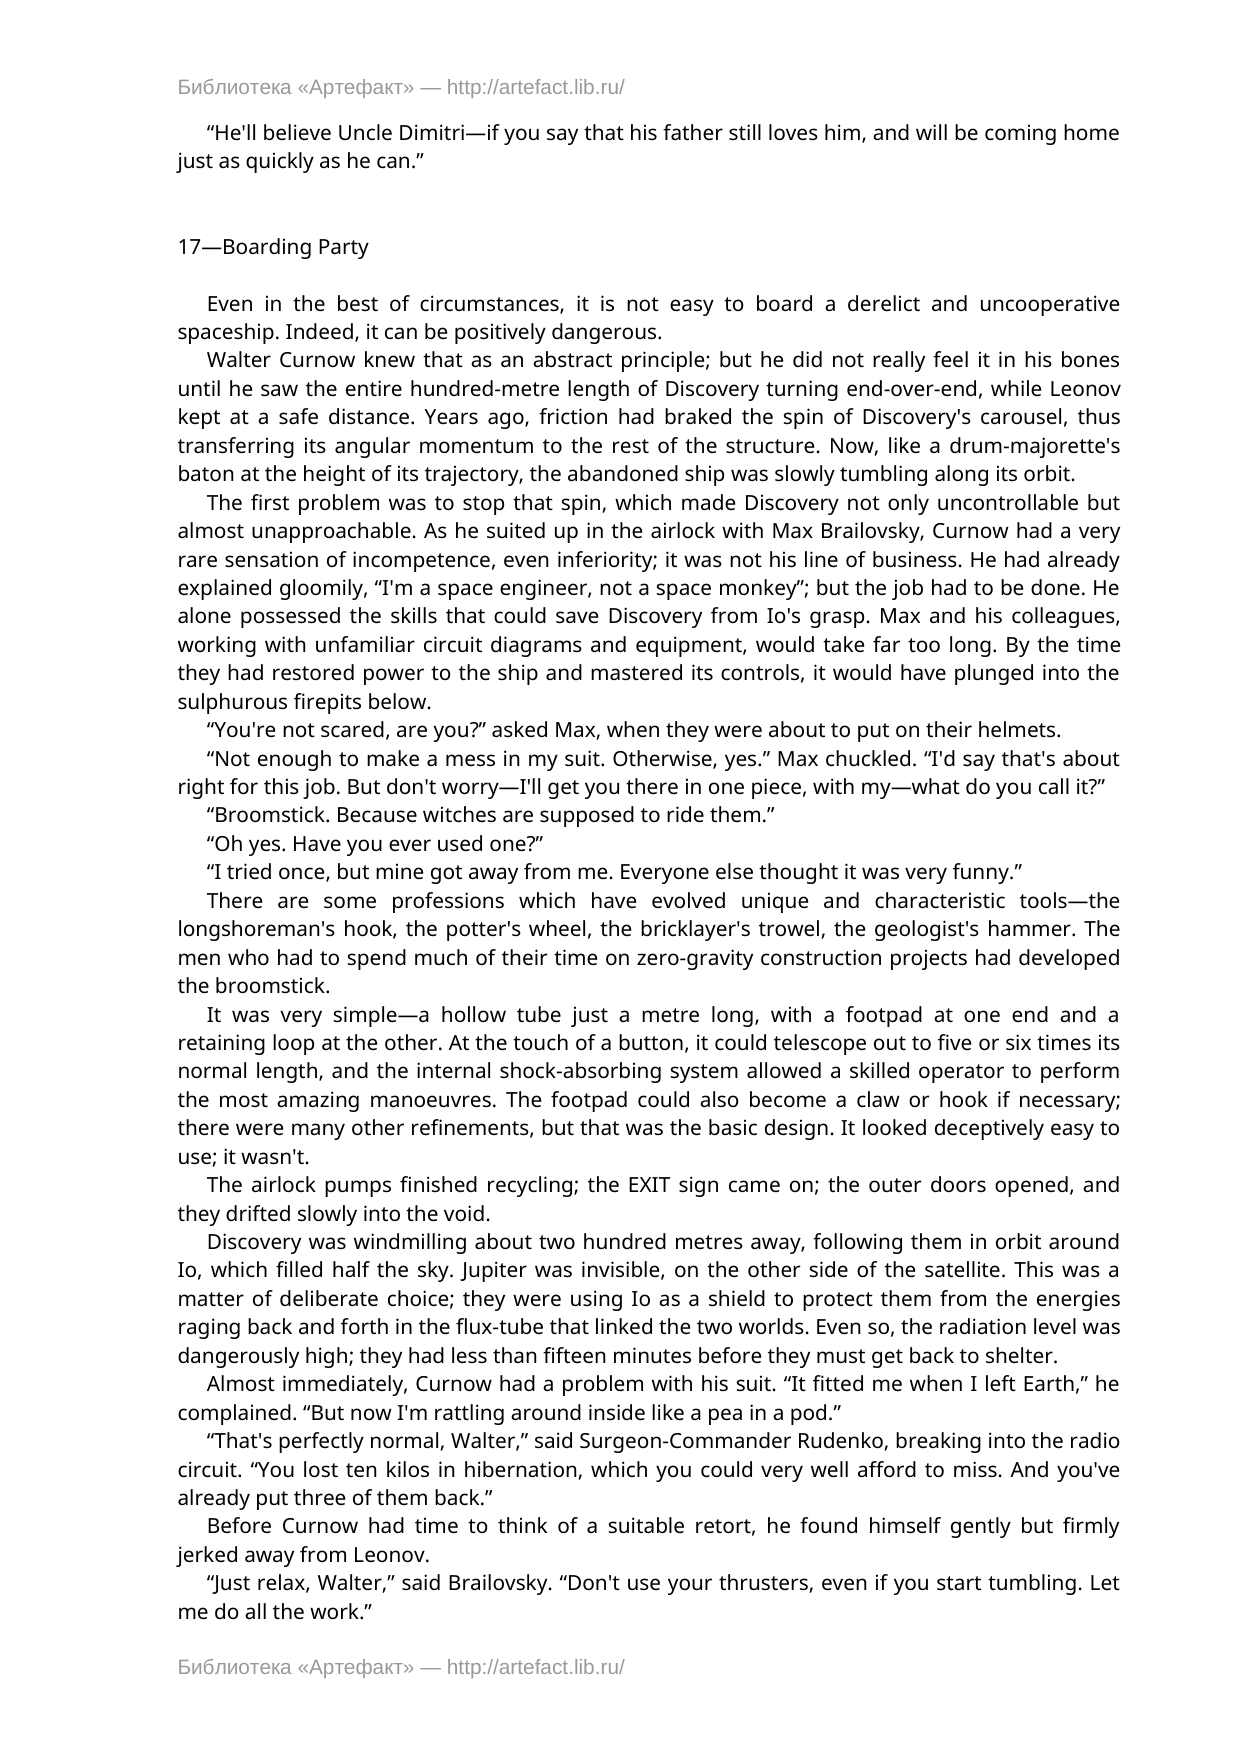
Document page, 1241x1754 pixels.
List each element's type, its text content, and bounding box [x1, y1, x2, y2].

text “I tried once, but mine got away from me. Everyone else thought it was very funny.” [177, 857, 1122, 886]
text “That's perfectly normal, Walter,” said Surgeon-Commander Rudenko, breaking into the radio circuit. “You lost ten kilos in hibernation, which you could very well afford to miss. And you've already put three of them back.” [177, 1426, 1122, 1512]
text 17—Boarding Party [177, 232, 1122, 260]
text “Oh yes. Have you ever used one?” [177, 829, 1122, 857]
text Almost immediately, Curnow had a problem with his suit. “It fitted me when I left Earth,” he complained. “But now I'm rattling around inside like a pea in a pod.” [177, 1369, 1122, 1426]
text There are some professions which have evolved unique and characteristic tools—the longshoreman's hook, the potter's wheel, the bricklayer's trowel, the geologist's hammer. The men who had to spend much of their time on zero-gravity construction projects had developed the broomstick. [177, 886, 1122, 1000]
text “He'll believe Uncle Dimitri—if you say that his father still loves him, and will be coming home just as quickly as he can.” [177, 118, 1122, 175]
text The airlock pumps finished recycling; the EXIT sign came on; the outer doors opened, and they drifted slowly into the void. [177, 1170, 1122, 1227]
text “Not enough to make a mess in my suit. Otherwise, yes.” Max chuckled. “I'd say that's about right for this job. But don't worry—I'll get you there in one piece, with my—what do you call it?” [177, 744, 1122, 801]
text Discovery was windmilling about two hundred metres away, following them in orbit around Io, which filled half the sky. Jupiter was invisible, on the other side of the satellite. This was a matter of deliberate choice; they were using Io as a shield to protect them from the energies raging back and forth in the flux-tube that linked the two worlds. Even so, the radiation level was dangerously high; they had less than fifteen minutes before they must get back to shelter. [177, 1227, 1122, 1369]
text It was very simple—a hollow tube just a metre long, with a footpad at one end and a retaining loop at the other. At the touch of a button, it could telescope out to five or six times its normal length, and the internal shock-absorbing system allowed a skilled operator to perform the most amazing manoeuvres. The footpad could also become a claw or hook if necessary; there were many other refinements, but that was the basic design. It looked deceptively easy to use; it wasn't. [177, 1000, 1122, 1170]
text “You're not scared, are you?” asked Max, when they were about to put on their helmets. [177, 715, 1122, 744]
text Before Curnow had time to think of a suitable retort, he found himself gently but firmly jerked away from Leonov. [177, 1512, 1122, 1568]
text “Just relax, Walter,” said Brailovsky. “Don't use your thrusters, even if you start tumbling. Let me do all the work.” [177, 1568, 1122, 1625]
text The first problem was to stop that spin, which made Discovery not only uncontrollable but almost unapproachable. As he suited up in the airlock with Max Brailovsky, Curnow had a very rare sensation of incompetence, even inferiority; it was not his line of business. He had already explained gloomily, “I'm a space engineer, not a space monkey”; but the job had to be done. He alone possessed the skills that could save Discovery from Io's grasp. Max and his colleagues, working with unfamiliar circuit diagrams and equipment, would take far too long. By the time they had restored power to the ship and mastered its controls, it would have plunged into the sulphurous firepits below. [177, 488, 1122, 715]
text “Broomstick. Because witches are supposed to ride them.” [177, 801, 1122, 829]
text Even in the best of circumstances, it is not easy to board a derelict and uncooperative spaceship. Indeed, it can be positively dangerous. [177, 289, 1122, 346]
text Walter Curnow knew that as an abstract principle; but he did not really feel it in his bones until he saw the entire hundred-metre length of Discovery turning end-over-end, while Leonov kept at a safe distance. Years ago, friction had braked the spin of Discovery's carousel, thus transferring its angular momentum to the rest of the structure. Now, like a drum-majorette's baton at the height of its trajectory, the abandoned ship was slowly tumbling along its orbit. [177, 346, 1122, 488]
